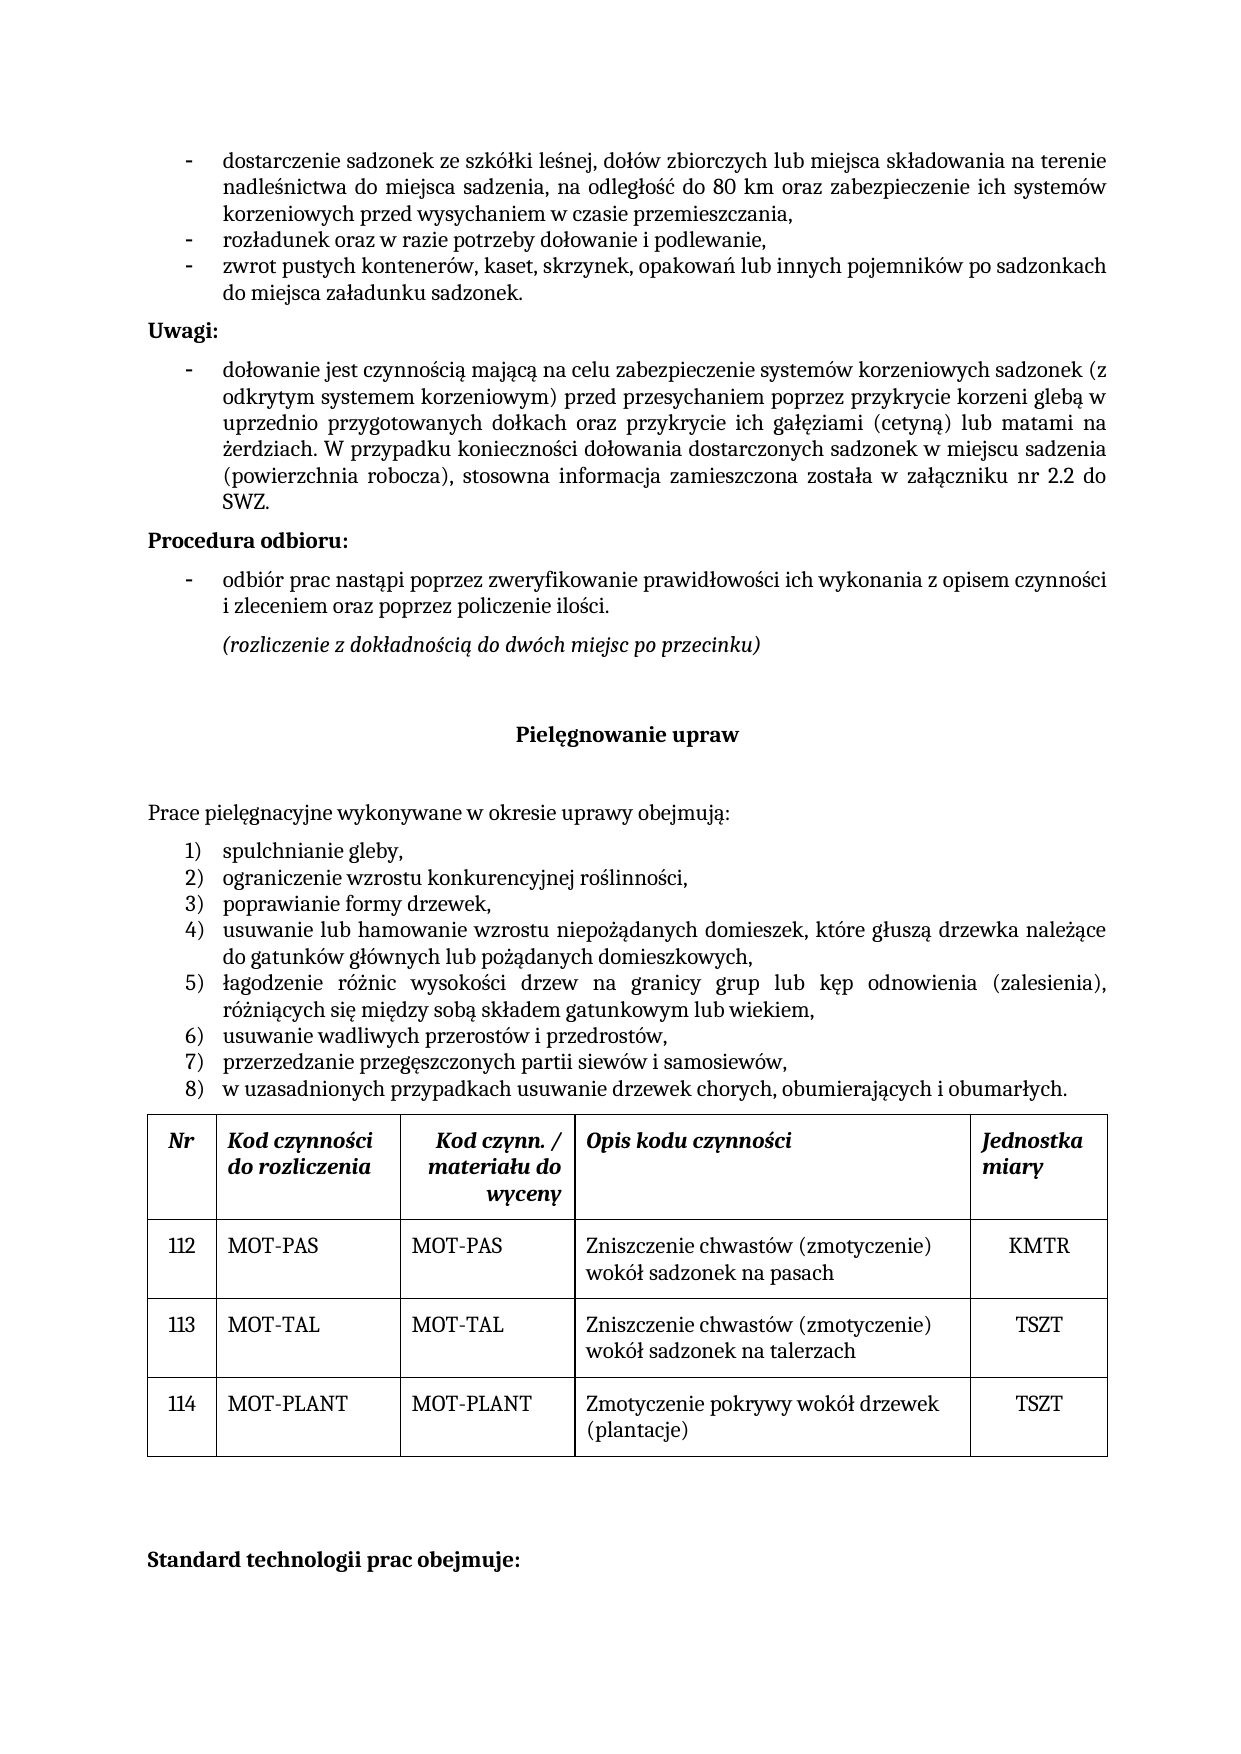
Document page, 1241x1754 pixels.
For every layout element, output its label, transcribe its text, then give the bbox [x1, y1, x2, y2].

list odbiór prac nastąpi poprzez zweryfikowanie prawidłowości ich wykonania z opisem czynności i zleceniem oraz poprzez policzenie ilości. [185, 567, 1107, 619]
text Uwagi: [148, 318, 1107, 344]
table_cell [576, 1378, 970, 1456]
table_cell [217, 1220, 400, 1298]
list rozładunek oraz w razie potrzeby dołowanie i podlewanie, [185, 227, 1107, 253]
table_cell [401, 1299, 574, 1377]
list dostarczenie sadzonek ze szkółki leśnej, dołów zbiorczych lub miejsca składowania na terenie nadleśnictwa do miejsca sadzenia, na odległość do 80 km oraz zabezpieczenie ich systemów korzeniowych przed wysychaniem w czasie przemieszczania, [185, 148, 1107, 227]
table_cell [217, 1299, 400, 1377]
list łagodzenie różnic wysokości drzew na granicy grup lub kęp odnowienia (zalesienia), różniących się między sobą składem gatunkowym lub wiekiem, [185, 970, 1107, 1023]
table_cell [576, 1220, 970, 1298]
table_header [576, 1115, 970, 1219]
list usuwanie wadliwych przerostów i przedrostów, [185, 1023, 1107, 1049]
list przerzedzanie przegęszczonych partii siewów i samosiewów, [185, 1049, 1107, 1075]
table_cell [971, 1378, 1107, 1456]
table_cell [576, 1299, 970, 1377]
list ograniczenie wzrostu konkurencyjnej roślinności, [185, 864, 1107, 891]
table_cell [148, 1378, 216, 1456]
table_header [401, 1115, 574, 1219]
text Procedura odbioru: [148, 528, 1107, 554]
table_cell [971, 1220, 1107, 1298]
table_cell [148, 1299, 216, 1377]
text Pielęgnowanie upraw [148, 722, 1107, 748]
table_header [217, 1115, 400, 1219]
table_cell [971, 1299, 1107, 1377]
text Standard technologii prac obejmuje: [148, 1547, 1107, 1573]
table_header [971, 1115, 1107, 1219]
list usuwanie lub hamowanie wzrostu niepożądanych domieszek, które głuszą drzewka należące do gatunków głównych lub pożądanych domieszkowych, [185, 917, 1107, 970]
text Prace pielęgnacyjne wykonywane w okresie uprawy obejmują: [148, 799, 1107, 826]
list spulchnianie gleby, [185, 838, 1107, 864]
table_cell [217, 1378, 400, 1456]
list zwrot pustych kontenerów, kaset, skrzynek, opakowań lub innych pojemników po sadzonkach do miejsca załadunku sadzonek. [185, 253, 1107, 306]
text (rozliczenie z dokładnością do dwóch miejsc po przecinku) [148, 632, 1107, 658]
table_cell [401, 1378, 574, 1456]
list dołowanie jest czynnością mającą na celu zabezpieczenie systemów korzeniowych sadzonek (z odkrytym systemem korzeniowym) przed przesychaniem poprzez przykrycie korzeni glebą w uprzednio przygotowanych dołkach oraz przykrycie ich gałęziami (cetyną) lub matami na żerdziach. W przypadku konieczności dołowania dostarczonych sadzonek w miejscu sadzenia (powierzchnia robocza), stosowna informacja zamieszczona została w załączniku nr 2.2 do SWZ. [185, 357, 1107, 515]
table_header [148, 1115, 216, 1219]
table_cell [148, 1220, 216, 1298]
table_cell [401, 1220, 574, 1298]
list poprawianie formy drzewek, [185, 891, 1107, 917]
list w uzasadnionych przypadkach usuwanie drzewek chorych, obumierających i obumarłych. [185, 1075, 1107, 1102]
